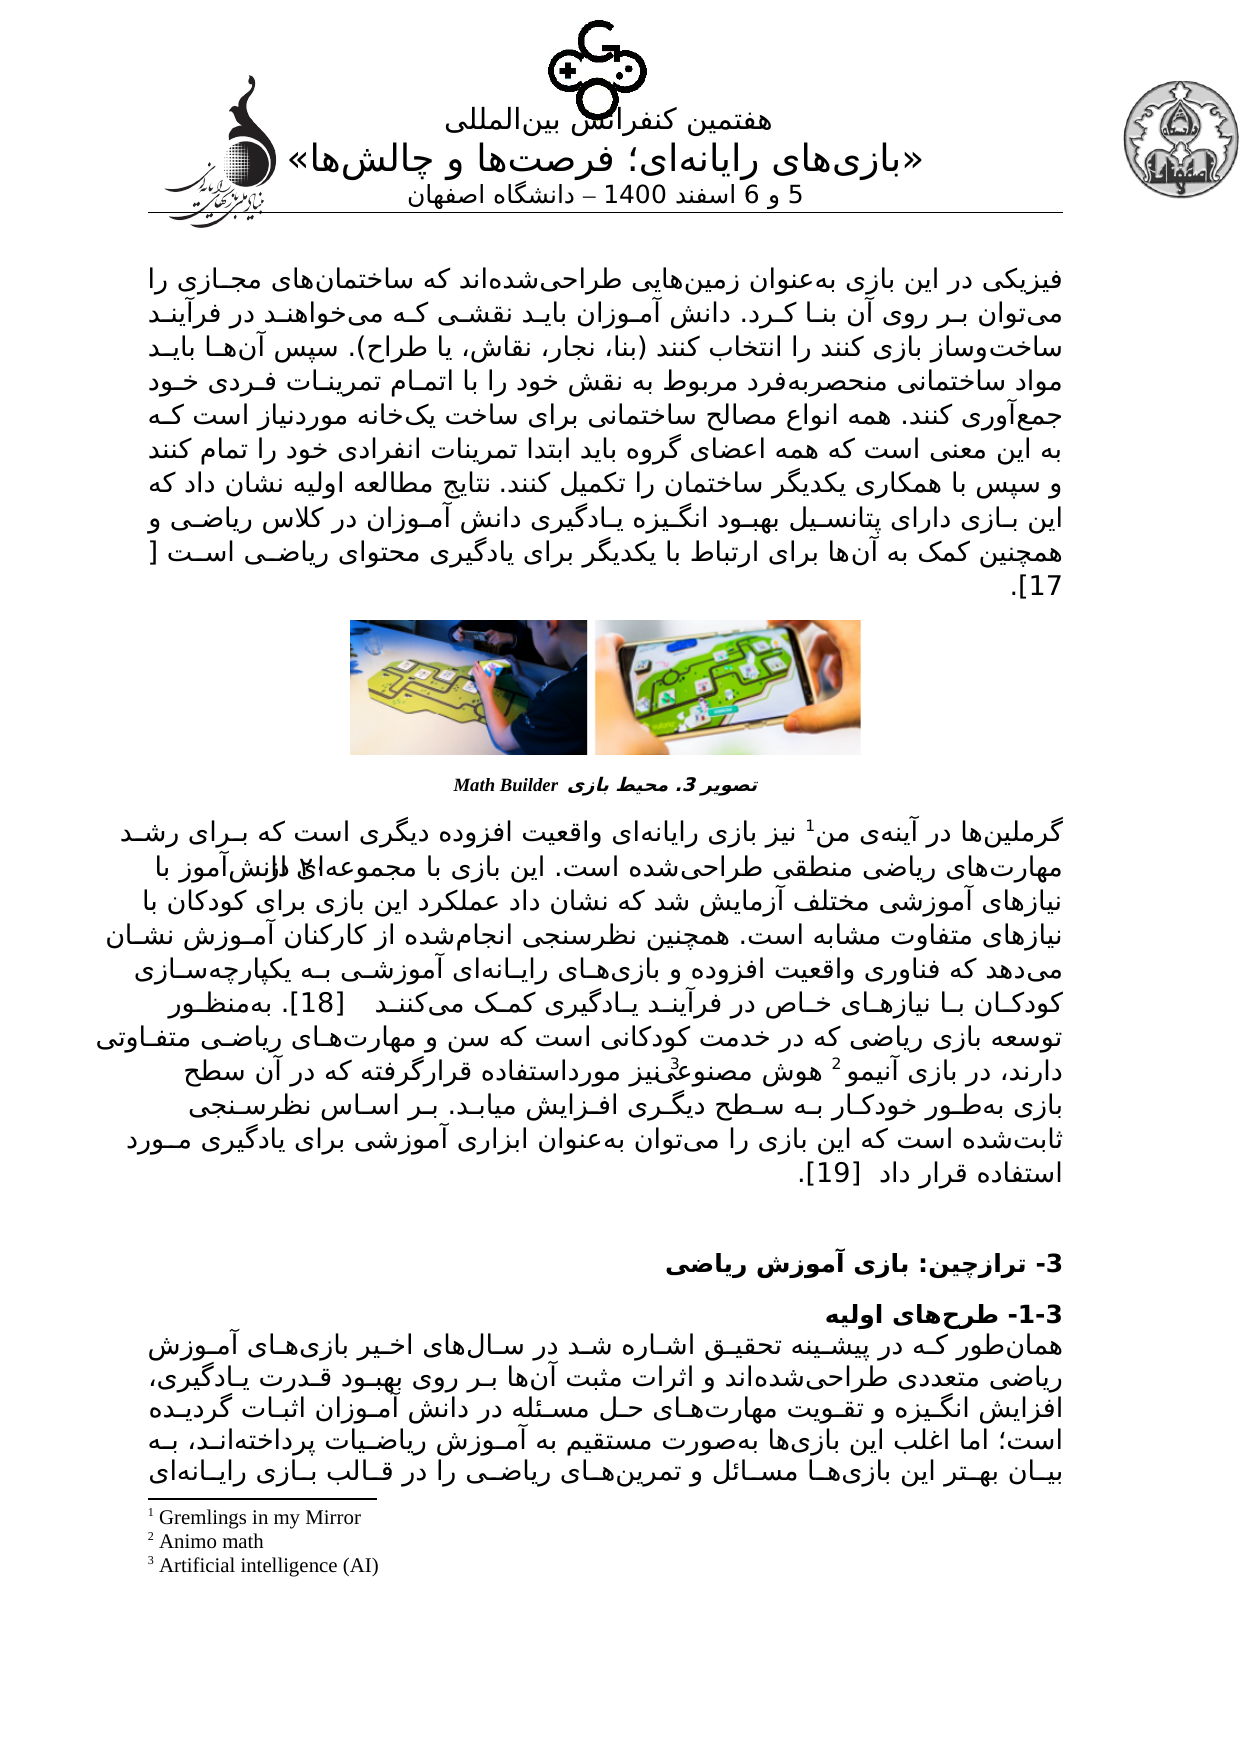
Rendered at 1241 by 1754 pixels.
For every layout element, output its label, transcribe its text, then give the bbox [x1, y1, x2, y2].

text گرملین‌ها در آینه‌ی من نیز بازی رایانه‌ای واقعیت افزوده دیگری است که برای رشد مهارت‌های ریاضی منطقی طراحی‌شده است. این بازی با مجموعه‌ای از ۲۰ دانش‌آموز با نیازهای آموزشی مختلف آزمایش شد که نشان داد عملکرد این بازی برای کودکان با نیازهای متفاوت مشابه است. همچنین نظرسنجی انجام‌شده از کارکنان آموزش نشان می‌دهد که فناوری واقعیت افزوده و بازی‌های رایانه‌ای آموزشی به یکپارچه‌سازی کودکان با نیازهای خاص در فرآیند یادگیری کمک می‌کنند [18]. به‌منظور توسعه بازی ریاضی که در خدمت کودکانی است که سن و مهارت‌های ریاضی متفاوتی دارند، در بازی آنیمو هوش مصنوعی نیز مورداستفاده قرارگرفته که در آن سطح بازی به‌طور خودکار به سطح دیگری افزایش میابد. بر اساس نظرسنجی ثابت‌شده است که این بازی را می‌توان به‌عنوان ابزاری آموزشی برای یادگیری مورد استفاده قرار داد [19]. [148, 817, 1063, 1189]
picture [147, 75, 302, 229]
text تصویر 3. محیط بازی Math Builder [148, 774, 1063, 796]
picture [350, 620, 861, 755]
text 1-3- طرح‌های اولیه [148, 1300, 1063, 1329]
picture [547, 18, 648, 122]
picture [1120, 79, 1241, 199]
text 3- ترازچین: بازی آموزش ریاضی [148, 1249, 1063, 1279]
